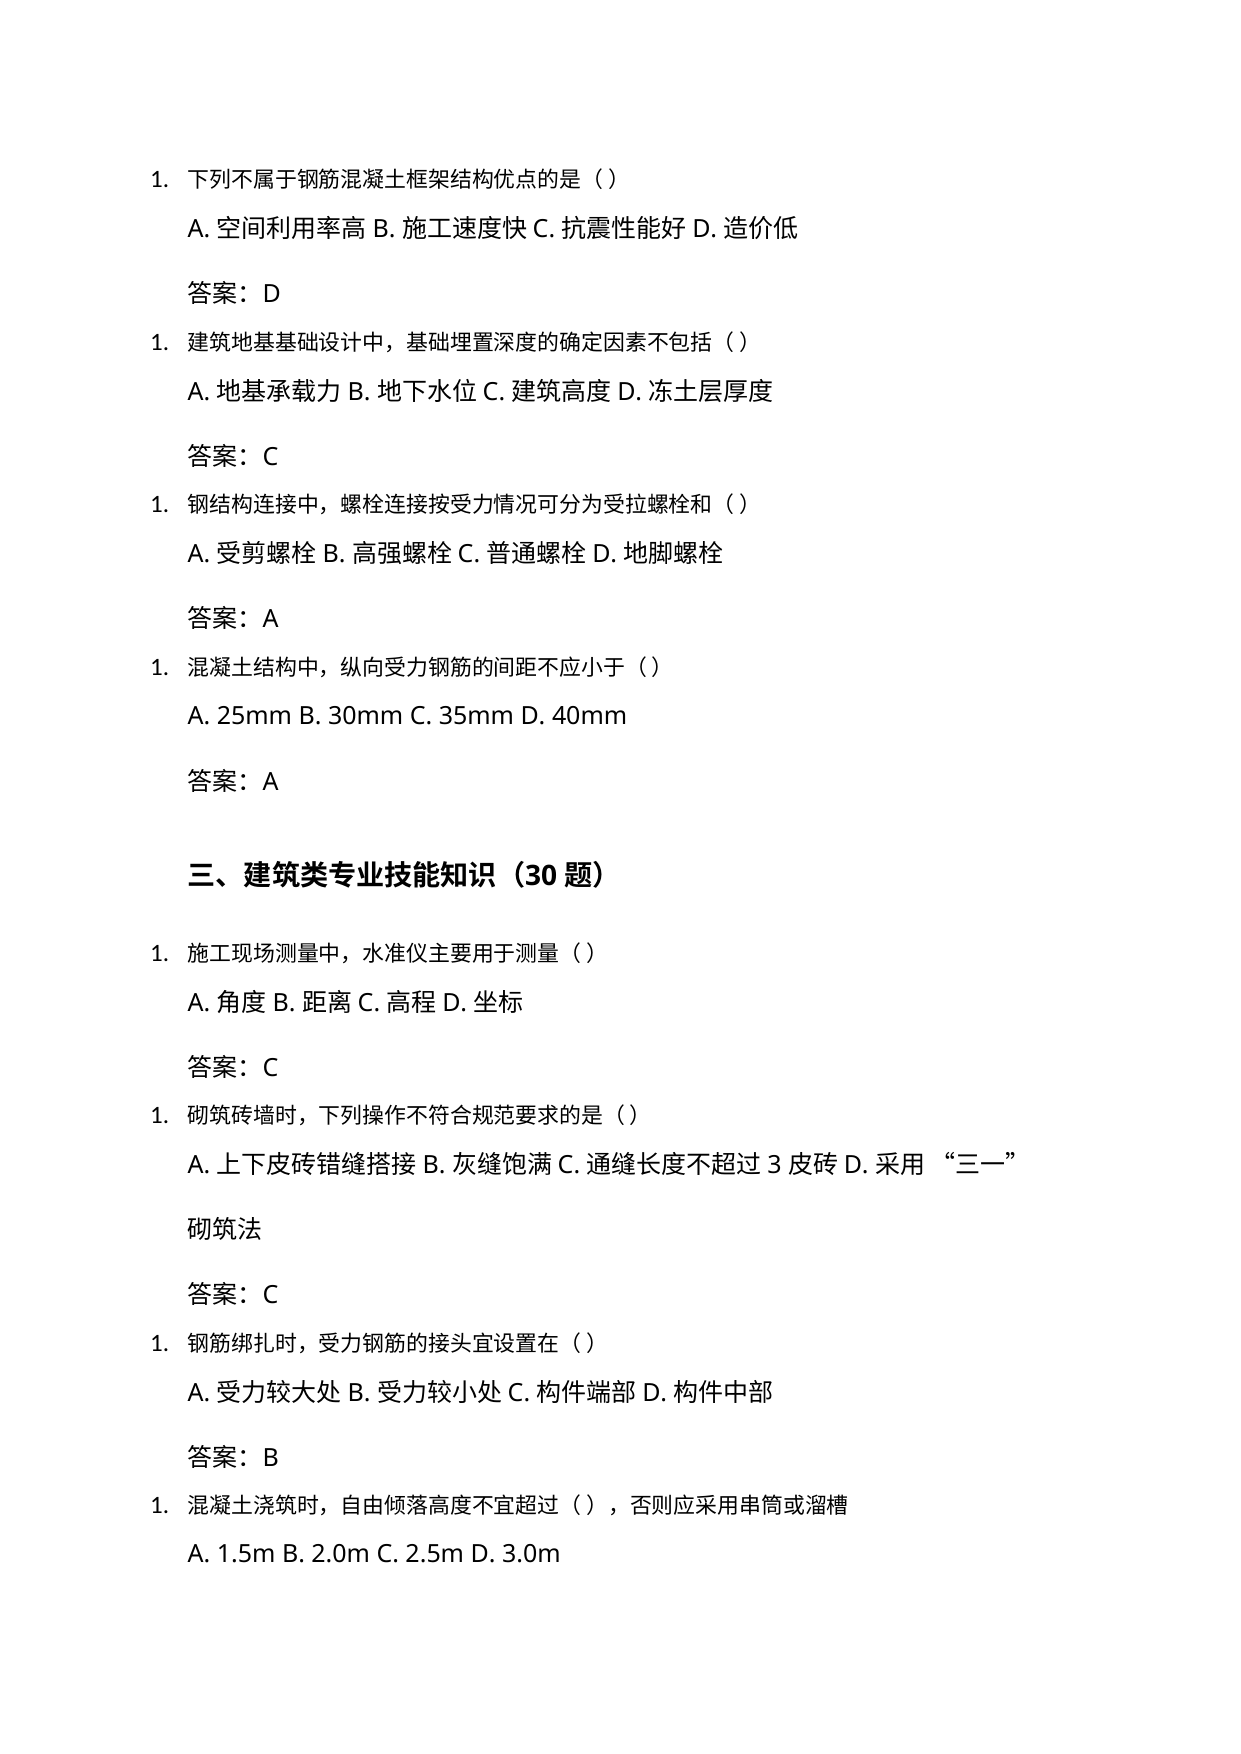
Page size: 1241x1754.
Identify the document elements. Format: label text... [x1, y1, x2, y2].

text A. 1.5m B. 2.0m C. 2.5m D. 3.0m [187, 1520, 1053, 1585]
text 答案：C [187, 422, 1053, 487]
list 钢结构连接中，螺栓连接按受力情况可分为受拉螺栓和（ ） [150, 487, 1053, 519]
list 混凝土浇筑时，自由倾落高度不宜超过（ ），否则应采用串筒或溜槽 [150, 1488, 1053, 1520]
text A. 空间利用率高 B. 施工速度快 C. 抗震性能好 D. 造价低 [187, 194, 1053, 259]
list 施工现场测量中，水准仪主要用于测量（ ） [150, 935, 1053, 968]
text A. 受剪螺栓 B. 高强螺栓 C. 普通螺栓 D. 地脚螺栓 [187, 519, 1053, 584]
text 答案：C [187, 1260, 1053, 1325]
list 下列不属于钢筋混凝土框架结构优点的是（ ） [150, 162, 1053, 194]
list 混凝土结构中，纵向受力钢筋的间距不应小于（ ） [150, 649, 1053, 682]
text A. 上下皮砖错缝搭接 B. 灰缝饱满 C. 通缝长度不超过 3 皮砖 D. 采用 “三一” 砌筑法 [187, 1130, 1053, 1260]
text A. 地基承载力 B. 地下水位 C. 建筑高度 D. 冻土层厚度 [187, 357, 1053, 422]
text 答案：D [187, 259, 1053, 324]
text A. 角度 B. 距离 C. 高程 D. 坐标 [187, 968, 1053, 1033]
text 答案：C [187, 1033, 1053, 1098]
text 答案：B [187, 1423, 1053, 1488]
text 答案：A [187, 747, 1053, 812]
text 答案：A [187, 584, 1053, 649]
subtitle 三、建筑类专业技能知识（30 题） [187, 841, 1053, 906]
list 钢筋绑扎时，受力钢筋的接头宜设置在（ ） [150, 1325, 1053, 1358]
list 建筑地基基础设计中，基础埋置深度的确定因素不包括（ ） [150, 324, 1053, 357]
text A. 受力较大处 B. 受力较小处 C. 构件端部 D. 构件中部 [187, 1358, 1053, 1423]
list 砌筑砖墙时，下列操作不符合规范要求的是（ ） [150, 1098, 1053, 1130]
text A. 25mm B. 30mm C. 35mm D. 40mm [187, 682, 1053, 747]
